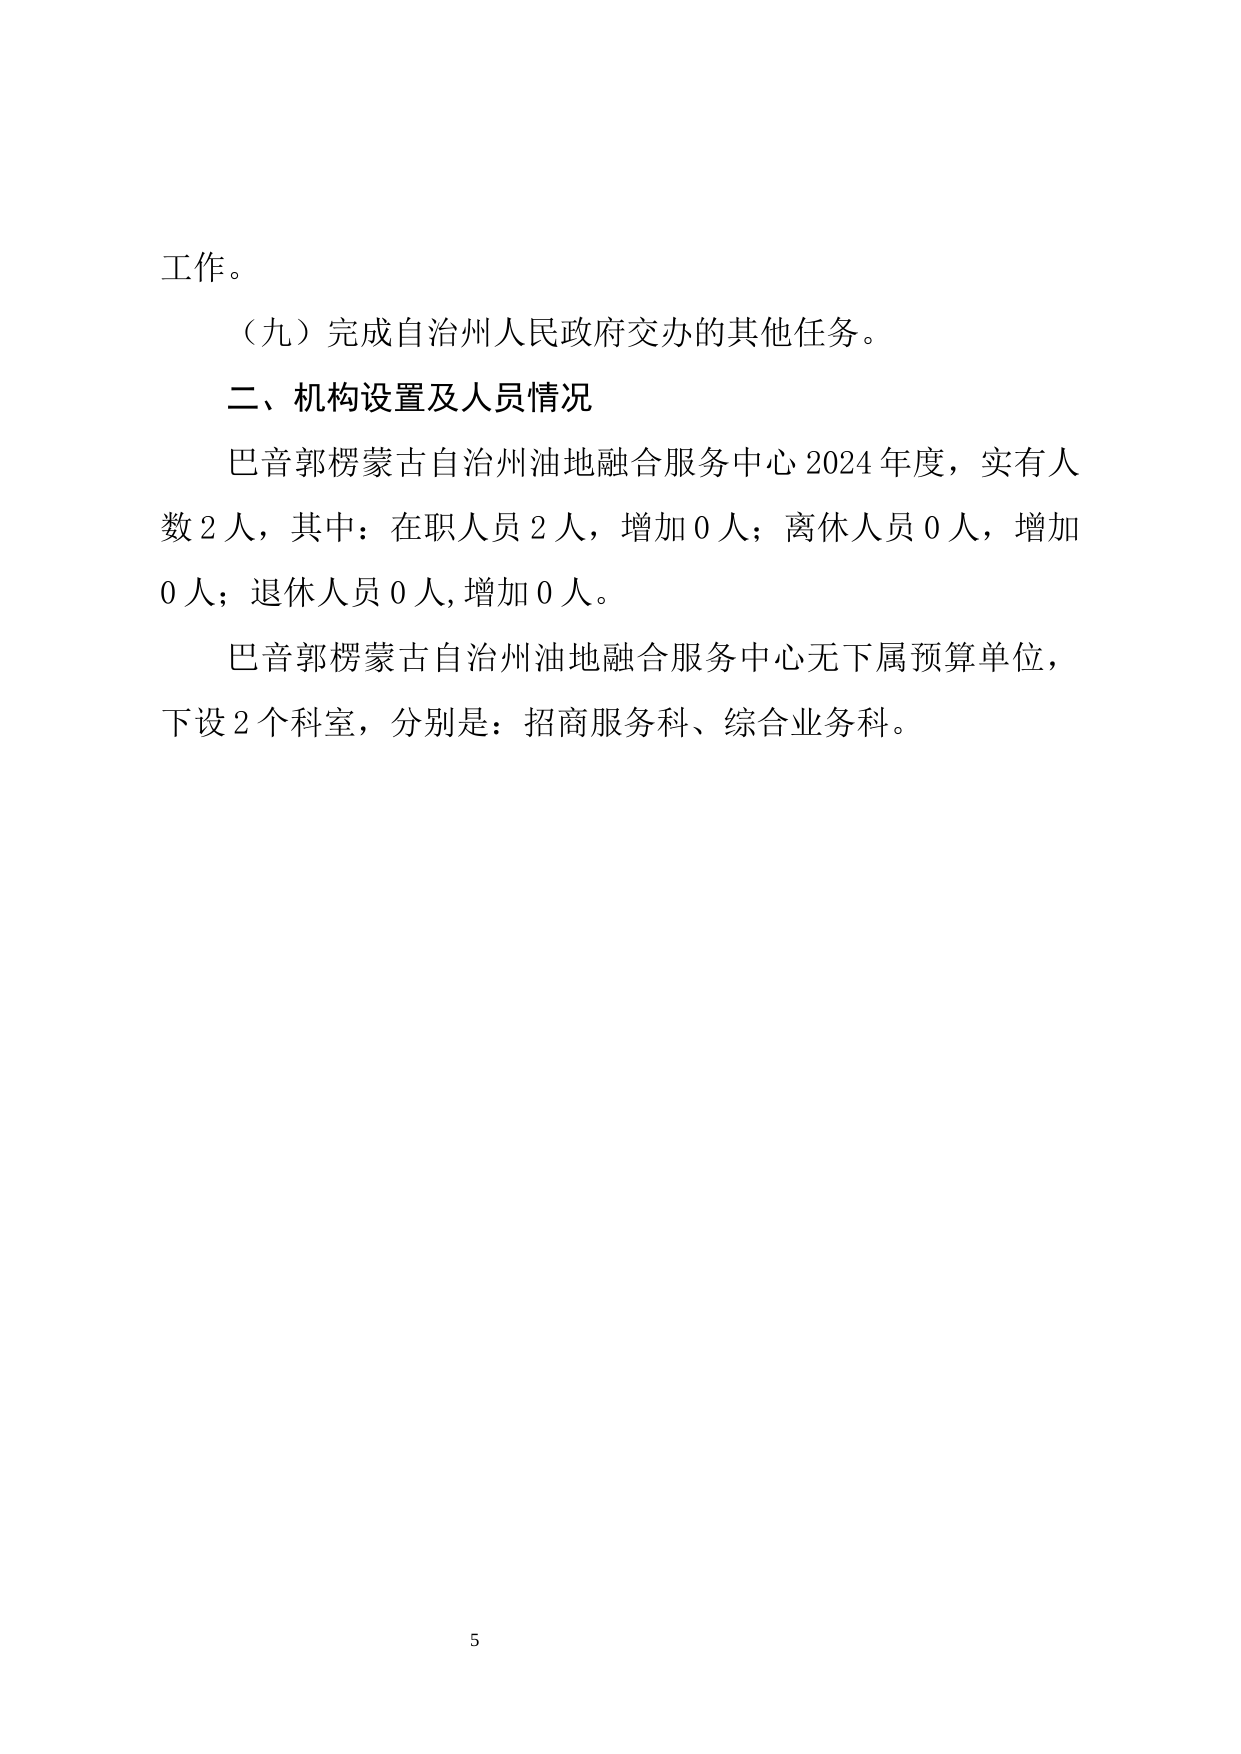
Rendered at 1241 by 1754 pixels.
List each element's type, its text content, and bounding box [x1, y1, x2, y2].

text 巴音郭楞蒙古自治州油地融合服务中心2024年度，实有人数2人，其中：在职人员2人，增加0人；离休人员0人，增加0人；退休人员0人,增加0人。 [159, 428, 1081, 623]
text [159, 233, 1081, 298]
text 二、机构设置及人员情况 [159, 363, 1081, 428]
text （九）完成自治州人民政府交办的其他任务。 [159, 298, 1081, 363]
text 巴音郭楞蒙古自治州油地融合服务中心无下属预算单位，下设2个科室，分别是：招商服务科、综合业务科。 [159, 623, 1081, 753]
